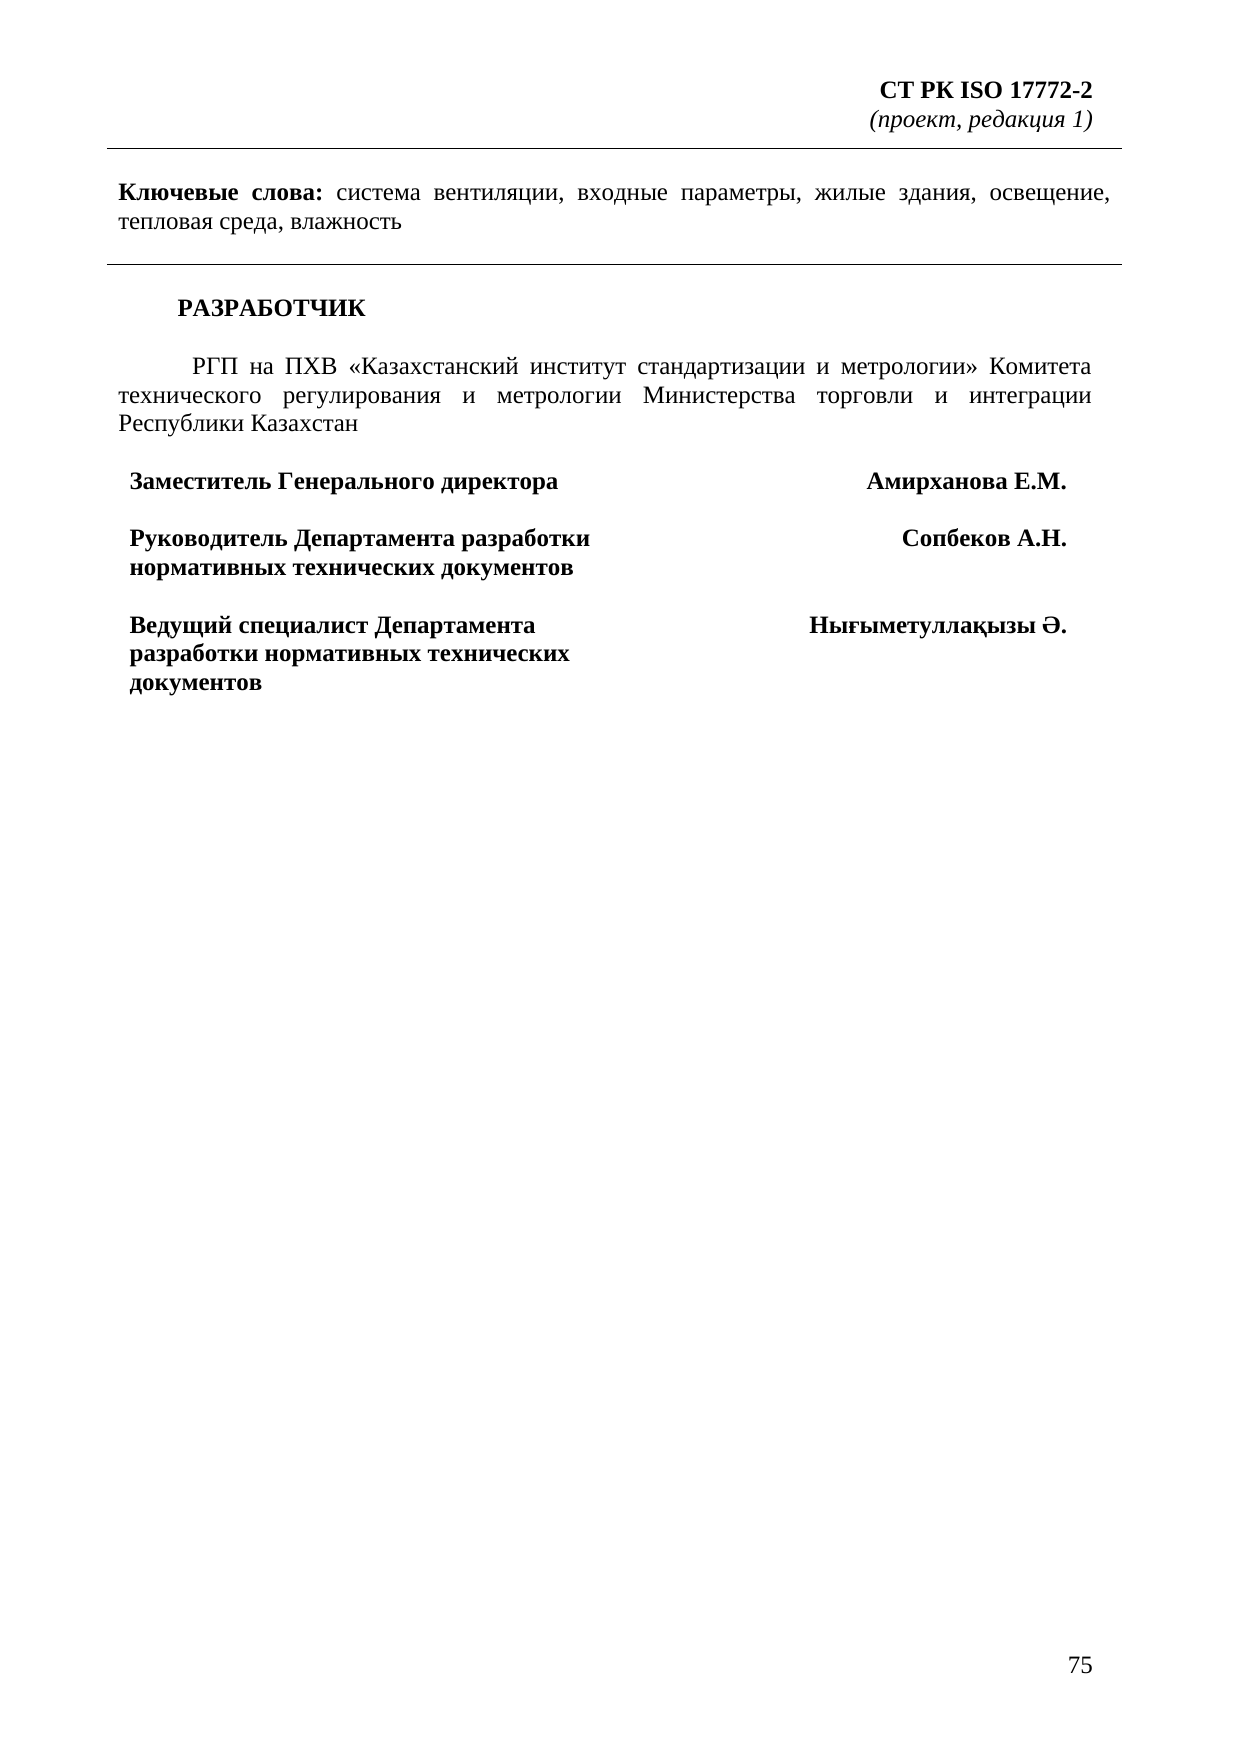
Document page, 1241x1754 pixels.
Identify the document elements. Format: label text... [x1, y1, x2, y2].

text РАЗРАБОТЧИК [118, 293, 1092, 322]
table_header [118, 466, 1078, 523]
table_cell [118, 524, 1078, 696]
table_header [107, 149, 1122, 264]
text РГП на ПХВ «Казахстанский институт стандартизации и метрологии» Комитета технического регулирования и метрологии Министерства торговли и интеграции Республики Казахстан [118, 351, 1092, 437]
